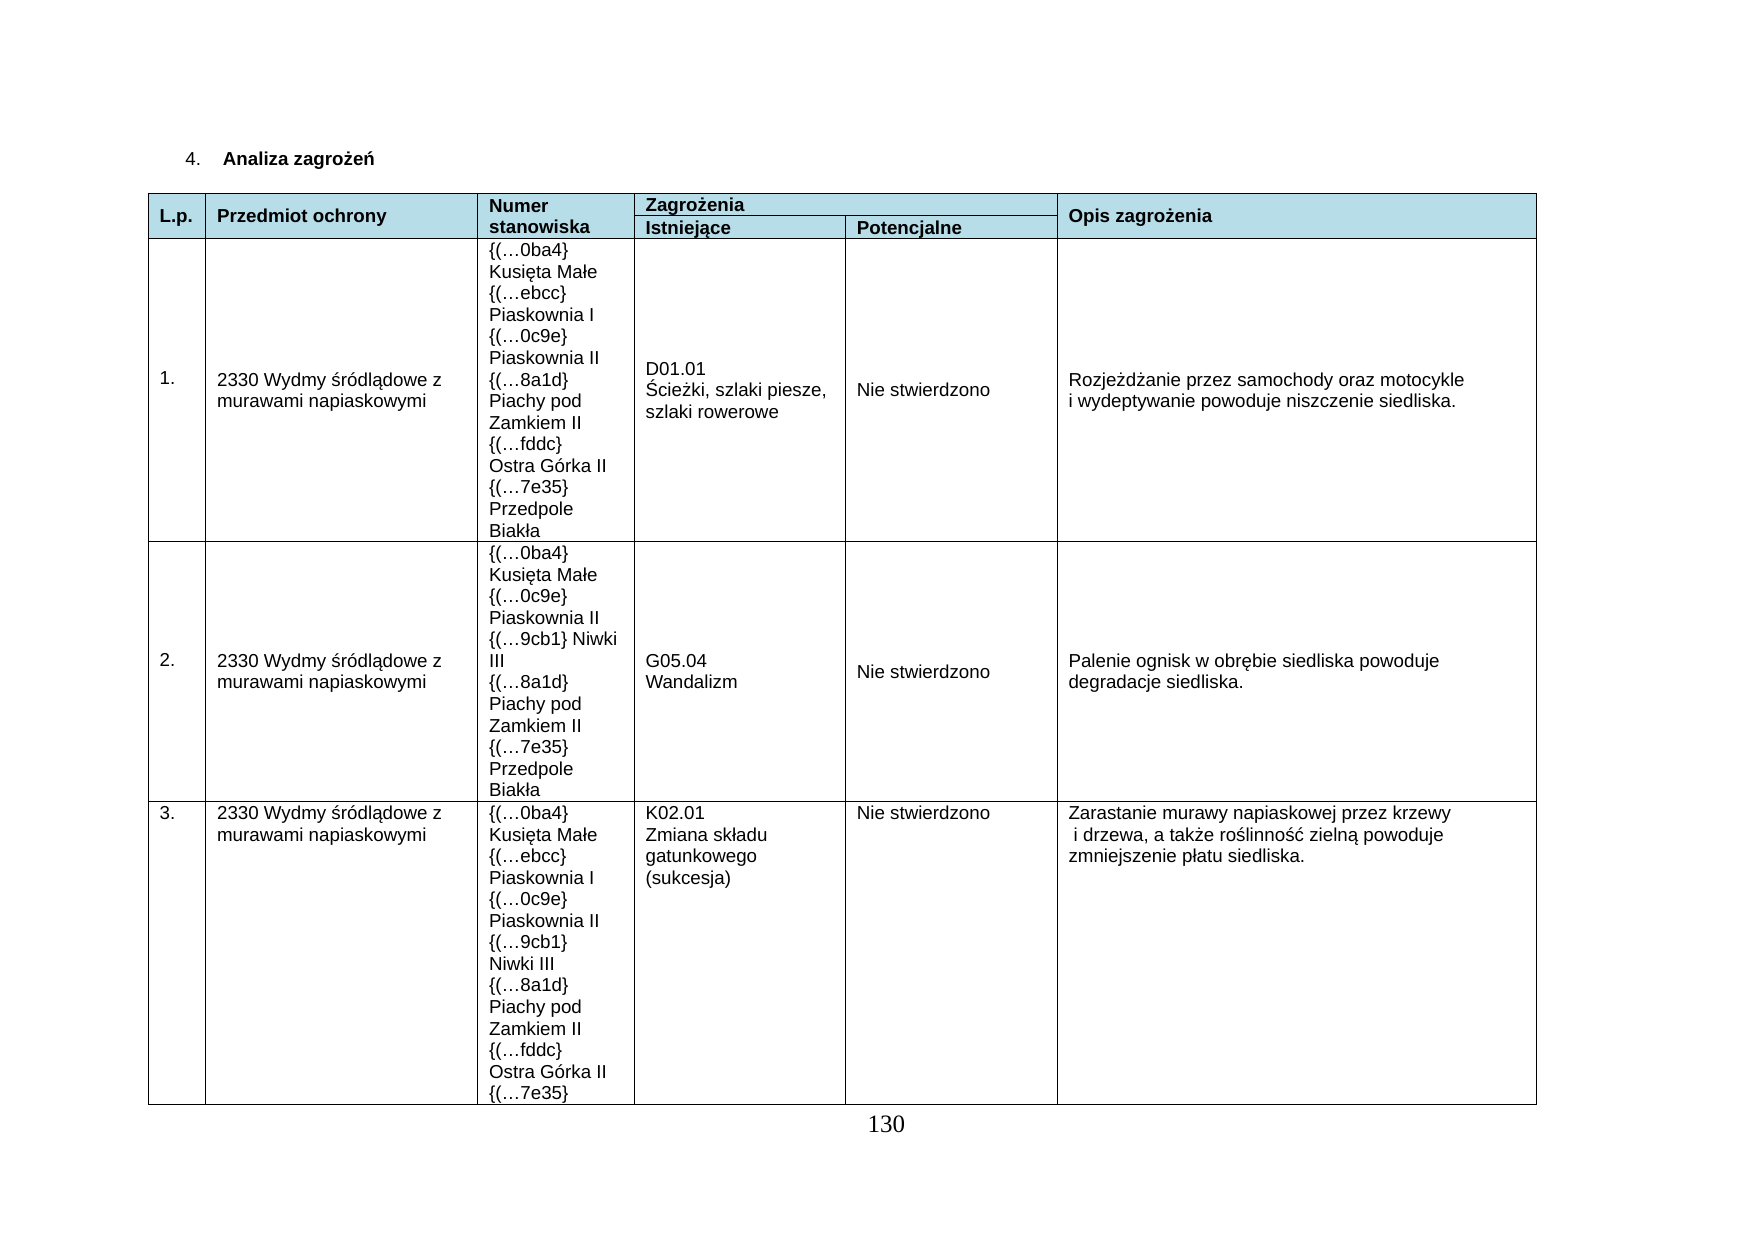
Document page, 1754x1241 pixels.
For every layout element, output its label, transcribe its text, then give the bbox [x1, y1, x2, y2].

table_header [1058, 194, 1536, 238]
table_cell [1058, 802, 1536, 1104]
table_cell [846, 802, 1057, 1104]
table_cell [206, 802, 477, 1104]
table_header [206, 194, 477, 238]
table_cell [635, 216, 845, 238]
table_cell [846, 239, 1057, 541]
subtitle Analiza zagrożeń [185, 148, 1624, 169]
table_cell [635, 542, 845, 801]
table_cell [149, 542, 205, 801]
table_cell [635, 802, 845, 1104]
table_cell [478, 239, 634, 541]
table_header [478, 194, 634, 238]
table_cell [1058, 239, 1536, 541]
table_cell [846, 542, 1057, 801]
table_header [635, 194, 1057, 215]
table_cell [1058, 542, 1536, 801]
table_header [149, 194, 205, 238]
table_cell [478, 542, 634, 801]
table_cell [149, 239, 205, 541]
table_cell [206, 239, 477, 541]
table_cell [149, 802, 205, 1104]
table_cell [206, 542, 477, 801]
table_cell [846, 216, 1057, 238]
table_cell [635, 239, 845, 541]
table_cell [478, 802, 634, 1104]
